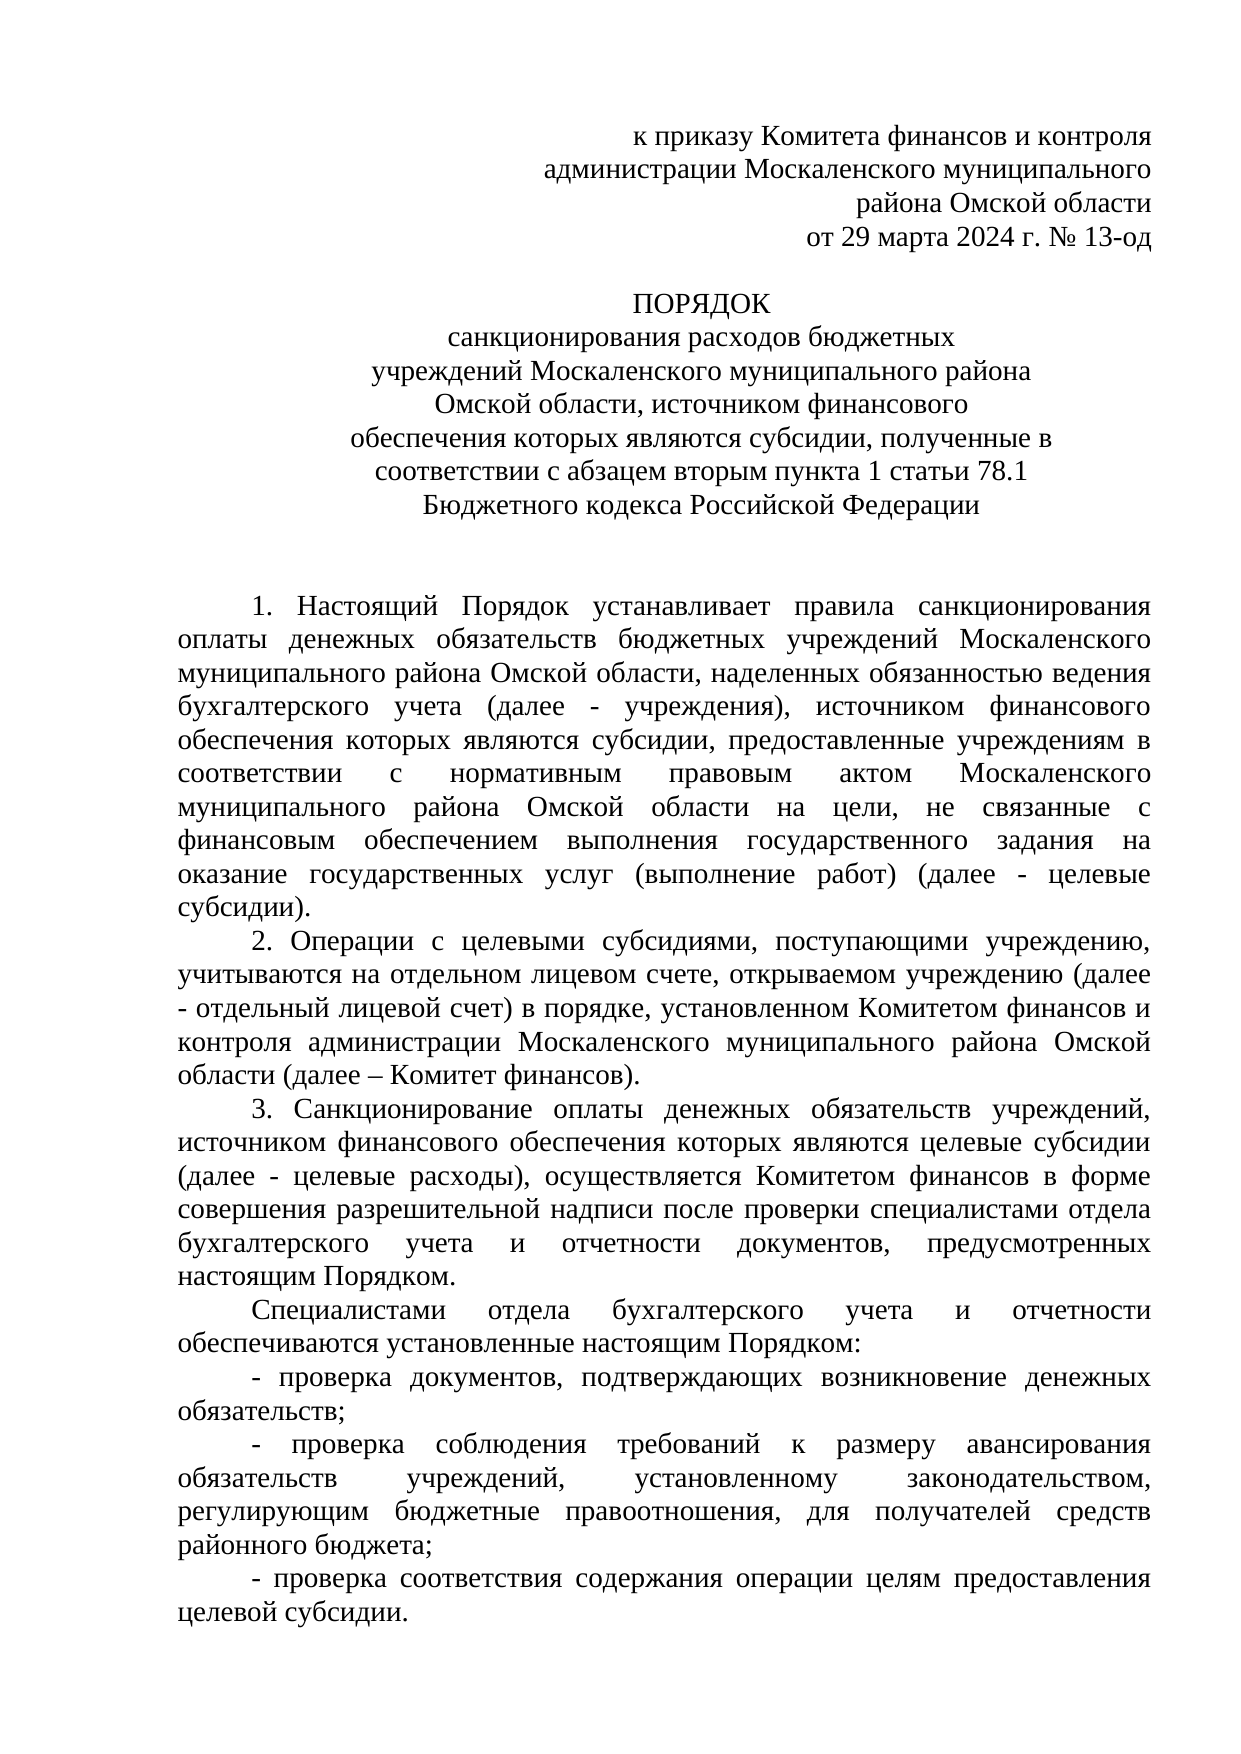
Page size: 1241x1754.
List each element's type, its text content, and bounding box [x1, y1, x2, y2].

text от 29 марта 2024 г. № 13-од [177, 219, 1152, 252]
text - проверка соблюдения требований к размеру авансирования обязательств учреждений, установленному законодательством, регулирующим бюджетные правоотношения, для получателей средств районного бюджета; [177, 1426, 1152, 1560]
text Специалистами отдела бухгалтерского учета и отчетности обеспечиваются установленные настоящим Порядком: [177, 1292, 1152, 1359]
title ПОРЯДОК [177, 286, 1152, 319]
text района Омской области [177, 185, 1152, 219]
title Бюджетного кодекса Российской Федерации [177, 487, 1152, 521]
text 1. Настоящий Порядок устанавливает правила санкционирования оплаты денежных обязательств бюджетных учреждений Москаленского муниципального района Омской области, наделенных обязанностью ведения бухгалтерского учета (далее - учреждения), источником финансового обеспечения которых являются субсидии, предоставленные учреждениям в соответствии с нормативным правовым актом Москаленского муниципального района Омской области на цели, не связанные с финансовым обеспечением выполнения государственного задания на оказание государственных услуг (выполнение работ) (далее - целевые субсидии). [177, 588, 1152, 923]
title учреждений Москаленского муниципального района [177, 353, 1152, 386]
text 3. Санкционирование оплаты денежных обязательств учреждений, источником финансового обеспечения которых являются целевые субсидии (далее - целевые расходы), осуществляется Комитетом финансов в форме совершения разрешительной надписи после проверки специалистами отдела бухгалтерского учета и отчетности документов, предусмотренных настоящим Порядком. [177, 1091, 1152, 1292]
title соответствии с абзацем вторым пункта 1 статьи 78.1 [177, 453, 1152, 487]
text - проверка соответствия содержания операции целям предоставления целевой субсидии. [177, 1560, 1152, 1627]
title Омской области, источником финансового [177, 386, 1152, 420]
title санкционирования расходов бюджетных [177, 319, 1152, 353]
text администрации Москаленского муниципального [177, 152, 1152, 185]
text к приказу Комитета финансов и контроля [177, 118, 1152, 152]
text - проверка документов, подтверждающих возникновение денежных обязательств; [177, 1359, 1152, 1426]
title обеспечения которых являются субсидии, полученные в [177, 420, 1152, 453]
text 2. Операции с целевыми субсидиями, поступающими учреждению, учитываются на отдельном лицевом счете, открываемом учреждению (далее - отдельный лицевой счет) в порядке, установленном Комитетом финансов и контроля администрации Москаленского муниципального района Омской области (далее – Комитет финансов). [177, 923, 1152, 1091]
